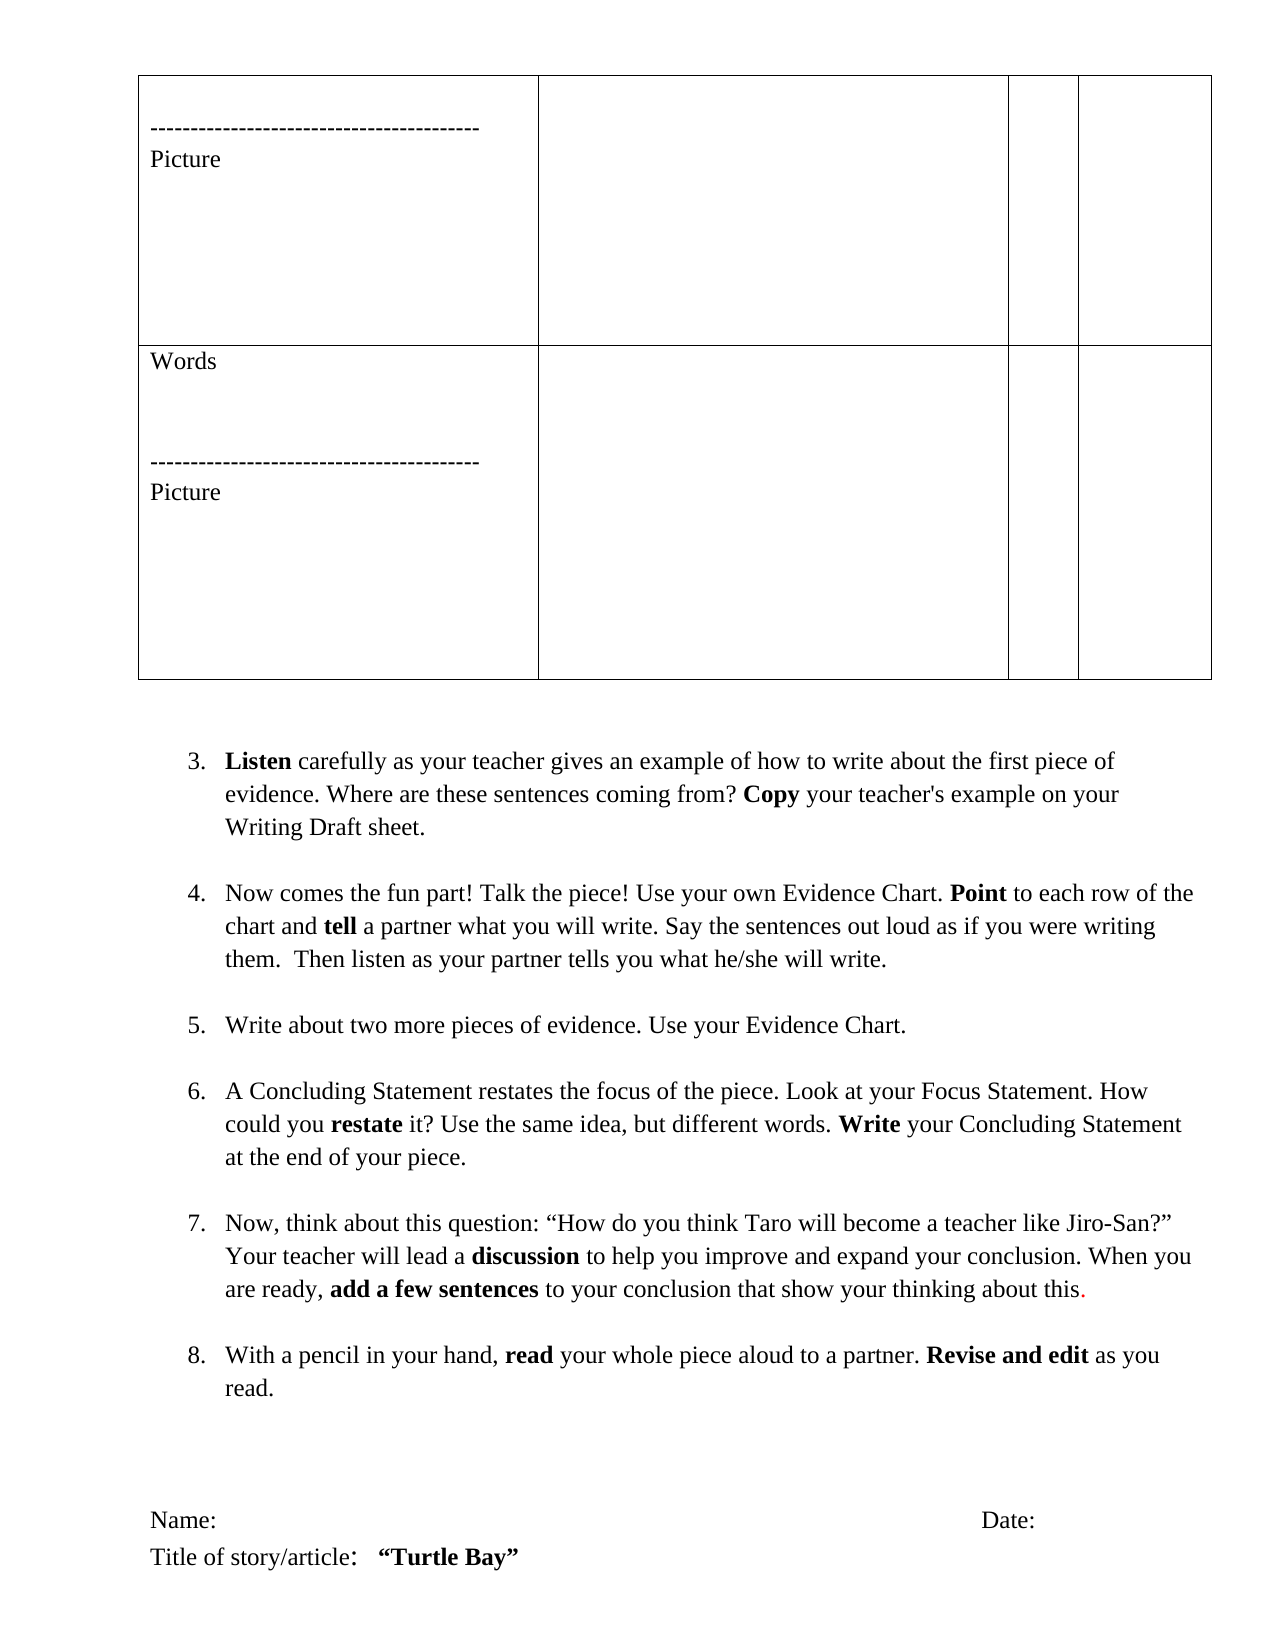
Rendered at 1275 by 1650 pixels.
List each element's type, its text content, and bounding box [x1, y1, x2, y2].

list Now comes the fun part! Talk the piece! Use your own Evidence Chart. Point to each row of the chart and tell a partner what you will write. Say the sentences out loud as if you were writing them. Then listen as your partner tells you what he/she will write. [187, 878, 1200, 973]
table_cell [139, 346, 538, 679]
table_cell [1009, 76, 1078, 345]
list A Concluding Statement restates the focus of the piece. Look at your Focus Statement. How could you restate it? Use the same idea, but different words. Write your Concluding Statement at the end of your piece. [187, 1076, 1200, 1171]
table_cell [139, 76, 538, 345]
text Title of story/article: “Turtle Bay” [150, 1538, 1200, 1572]
list Now, think about this question: “How do you think Taro will become a teacher like Jiro-San?” Your teacher will lead a discussion to help you improve and expand your conclusion. When you are ready, add a few sentences to your conclusion that show your thinking about this. [187, 1208, 1200, 1303]
table_cell [1009, 346, 1078, 679]
table_cell [539, 346, 1008, 679]
text Name: Date: [150, 1505, 1200, 1534]
table_cell [1079, 76, 1211, 345]
list Write about two more pieces of evidence. Use your Evidence Chart. [187, 1010, 1200, 1039]
list With a pencil in your hand, read your whole piece aloud to a partner. Revise and edit as you read. [187, 1340, 1200, 1402]
table_cell [1079, 346, 1211, 679]
list Listen carefully as your teacher gives an example of how to write about the first piece of evidence. Where are these sentences coming from? Copy your teacher's example on your Writing Draft sheet. [187, 746, 1200, 841]
table_cell [539, 76, 1008, 345]
